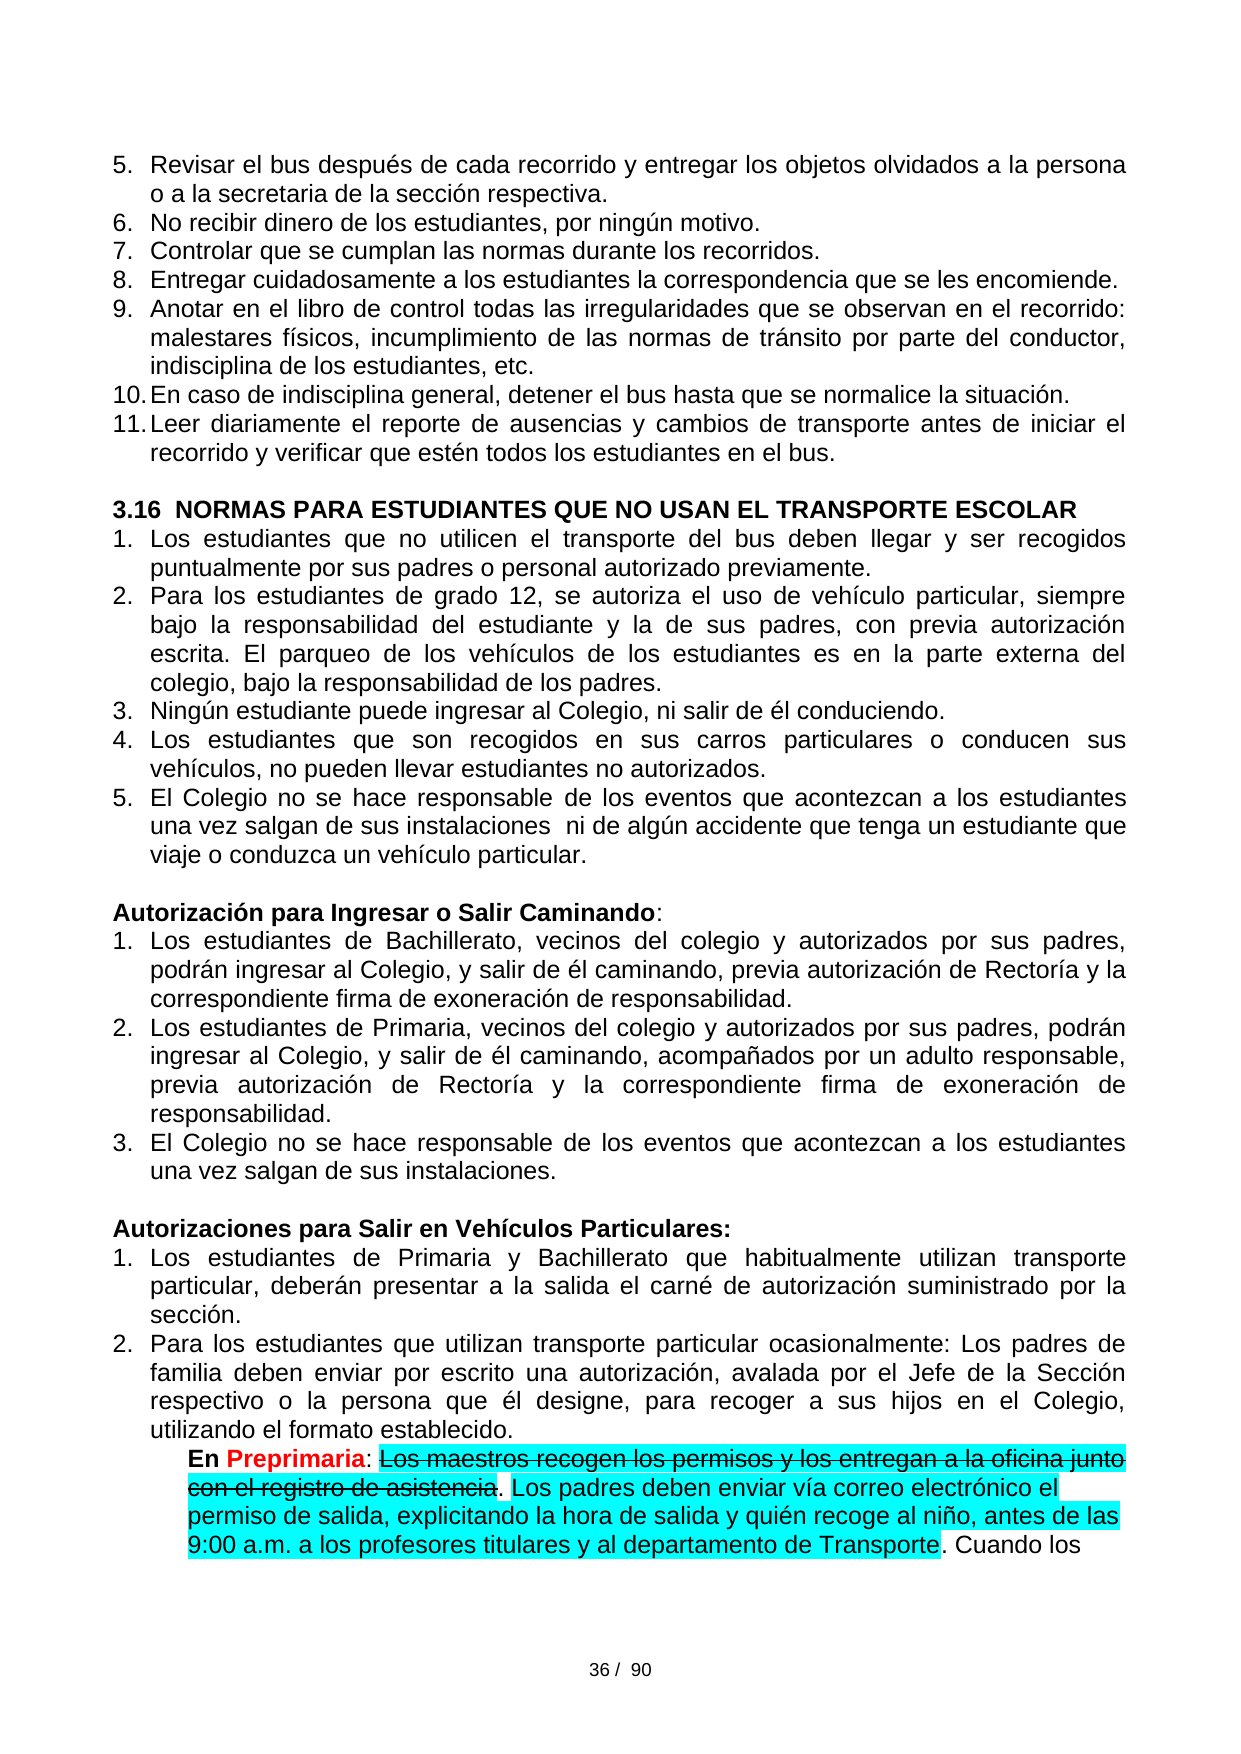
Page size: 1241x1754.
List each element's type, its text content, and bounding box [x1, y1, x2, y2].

list El Colegio no se hace responsable de los eventos que acontezcan a los estudiantes una vez salgan de sus instalaciones ni de algún accidente que tenga un estudiante que viaje o conduzca un vehículo particular. [112, 782, 1128, 869]
list Para los estudiantes de grado 12, se autoriza el uso de vehículo particular, siempre bajo la responsabilidad del estudiante y la de sus padres, con previa autorización escrita. El parqueo de los vehículos de los estudiantes es en la parte externa del colegio, bajo la responsabilidad de los padres. [112, 581, 1128, 696]
list No recibir dinero de los estudiantes, por ningún motivo. [112, 207, 1128, 236]
list Entregar cuidadosamente a los estudiantes la correspondencia que se les encomiende. [112, 265, 1128, 294]
text 3.16 NORMAS PARA ESTUDIANTES QUE NO USAN EL TRANSPORTE ESCOLAR [112, 495, 1128, 524]
list Los estudiantes de Primaria, vecinos del colegio y autorizados por sus padres, podrán ingresar al Colegio, y salir de él caminando, acompañados por un adulto responsable, previa autorización de Rectoría y la correspondiente firma de exoneración de responsabilidad. [112, 1012, 1128, 1127]
list Los estudiantes de Bachillerato, vecinos del colegio y autorizados por sus padres, podrán ingresar al Colegio, y salir de él caminando, previa autorización de Rectoría y la correspondiente firma de exoneración de responsabilidad. [112, 926, 1128, 1012]
list Los estudiantes que no utilicen el transporte del bus deben llegar y ser recogidos puntualmente por sus padres o personal autorizado previamente. [112, 524, 1128, 581]
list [187, 1444, 1128, 1559]
list Los estudiantes de Primaria y Bachillerato que habitualmente utilizan transporte particular, deberán presentar a la salida el carné de autorización suministrado por la sección. [112, 1242, 1128, 1329]
list En caso de indisciplina general, detener el bus hasta que se normalice la situación. [112, 380, 1128, 409]
list Leer diariamente el reporte de ausencias y cambios de transporte antes de iniciar el recorrido y verificar que estén todos los estudiantes en el bus. [112, 409, 1128, 466]
list Autorizaciones para Salir en Vehículos Particulares: [112, 1214, 1128, 1242]
list Ningún estudiante puede ingresar al Colegio, ni salir de él conduciendo. [112, 696, 1128, 725]
list Los estudiantes que son recogidos en sus carros particulares o conducen sus vehículos, no pueden llevar estudiantes no autorizados. [112, 725, 1128, 782]
list Para los estudiantes que utilizan transporte particular ocasionalmente: Los padres de familia deben enviar por escrito una autorización, avalada por el Jefe de la Sección respectivo o la persona que él designe, para recoger a sus hijos en el Colegio, utilizando el formato establecido. [112, 1329, 1128, 1444]
list Revisar el bus después de cada recorrido y entregar los objetos olvidados a la persona o a la secretaria de la sección respectiva. [112, 150, 1128, 207]
list Anotar en el libro de control todas las irregularidades que se observan en el recorrido: malestares físicos, incumplimiento de las normas de tránsito por parte del conductor, indisciplina de los estudiantes, etc. [112, 294, 1128, 380]
list Controlar que se cumplan las normas durante los recorridos. [112, 236, 1128, 265]
list Autorización para Ingresar o Salir Caminando: [112, 897, 1128, 926]
list El Colegio no se hace responsable de los eventos que acontezcan a los estudiantes una vez salgan de sus instalaciones. [112, 1127, 1128, 1185]
